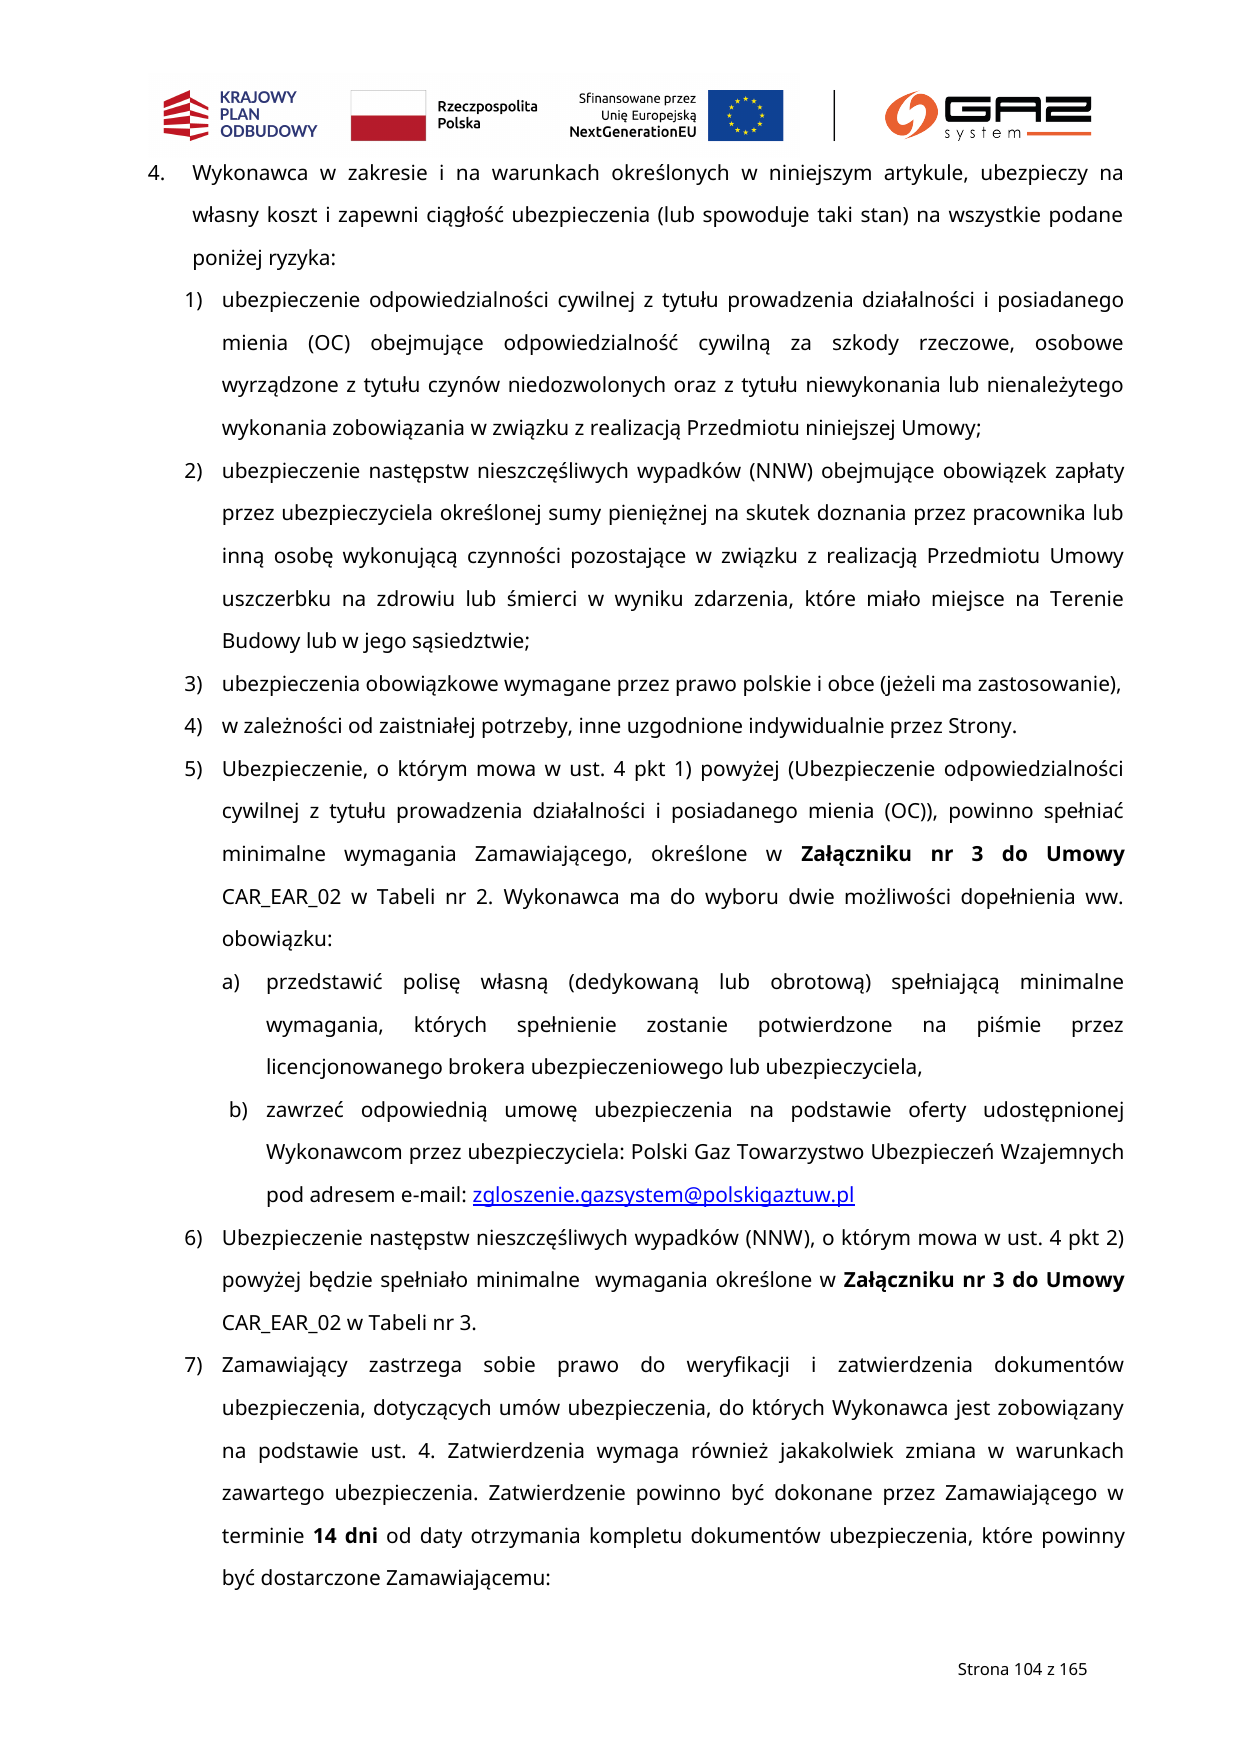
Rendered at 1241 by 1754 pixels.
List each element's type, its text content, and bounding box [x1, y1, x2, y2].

picture [147, 73, 1108, 158]
list Zamawiający zastrzega sobie prawo do weryfikacji i zatwierdzenia dokumentów ubezpieczenia, dotyczących umów ubezpieczenia, do których Wykonawca jest zobowiązany na podstawie ust. 4. Zatwierdzenia wymaga również jakakolwiek zmiana w warunkach zawartego ubezpieczenia. Zatwierdzenie powinno być dokonane przez Zamawiającego w terminie 14 dni od daty otrzymania kompletu dokumentów ubezpieczenia, które powinny być dostarczone Zamawiającemu: [184, 1351, 1125, 1592]
list ubezpieczenia obowiązkowe wymagane przez prawo polskie i obce (jeżeli ma zastosowanie), [184, 669, 1125, 697]
list w zależności od zaistniałej potrzeby, inne uzgodnione indywidualnie przez Strony. [184, 711, 1125, 740]
list przedstawić polisę własną (dedykowaną lub obrotową) spełniającą minimalne wymagania, których spełnienie zostanie potwierdzone na piśmie przez licencjonowanego brokera ubezpieczeniowego lub ubezpieczyciela, [222, 967, 1125, 1081]
list Wykonawca w zakresie i na warunkach określonych w niniejszym artykule, ubezpieczy na własny koszt i zapewni ciągłość ubezpieczenia (lub spowoduje taki stan) na wszystkie podane poniżej ryzyka: [148, 158, 1125, 271]
list Ubezpieczenie, o którym mowa w ust. 4 pkt 1) powyżej (Ubezpieczenie odpowiedzialności cywilnej z tytułu prowadzenia działalności i posiadanego mienia (OC)), powinno spełniać minimalne wymagania Zamawiającego, określone w Załączniku nr 3 do Umowy CAR_EAR_02 w Tabeli nr 2. Wykonawca ma do wyboru dwie możliwości dopełnienia ww. obowiązku: [184, 754, 1125, 953]
list Ubezpieczenie następstw nieszczęśliwych wypadków (NNW), o którym mowa w ust. 4 pkt 2) powyżej będzie spełniało minimalne wymagania określone w Załączniku nr 3 do Umowy CAR_EAR_02 w Tabeli nr 3. [184, 1223, 1125, 1336]
list ubezpieczenie odpowiedzialności cywilnej z tytułu prowadzenia działalności i posiadanego mienia (OC) obejmujące odpowiedzialność cywilną za szkody rzeczowe, osobowe wyrządzone z tytułu czynów niedozwolonych oraz z tytułu niewykonania lub nienależytego wykonania zobowiązania w związku z realizacją Przedmiotu niniejszej Umowy; [184, 285, 1125, 442]
list ubezpieczenie następstw nieszczęśliwych wypadków (NNW) obejmujące obowiązek zapłaty przez ubezpieczyciela określonej sumy pieniężnej na skutek doznania przez pracownika lub inną osobę wykonującą czynności pozostające w związku z realizacją Przedmiotu Umowy uszczerbku na zdrowiu lub śmierci w wyniku zdarzenia, które miało miejsce na Terenie Budowy lub w jego sąsiedztwie; [184, 456, 1125, 655]
list zawrzeć odpowiednią umowę ubezpieczenia na podstawie oferty udostępnionej Wykonawcom przez ubezpieczyciela: Polski Gaz Towarzystwo Ubezpieczeń Wzajemnych pod adresem e-mail: zgloszenie.gazsystem@polskigaztuw.pl [229, 1095, 1125, 1208]
